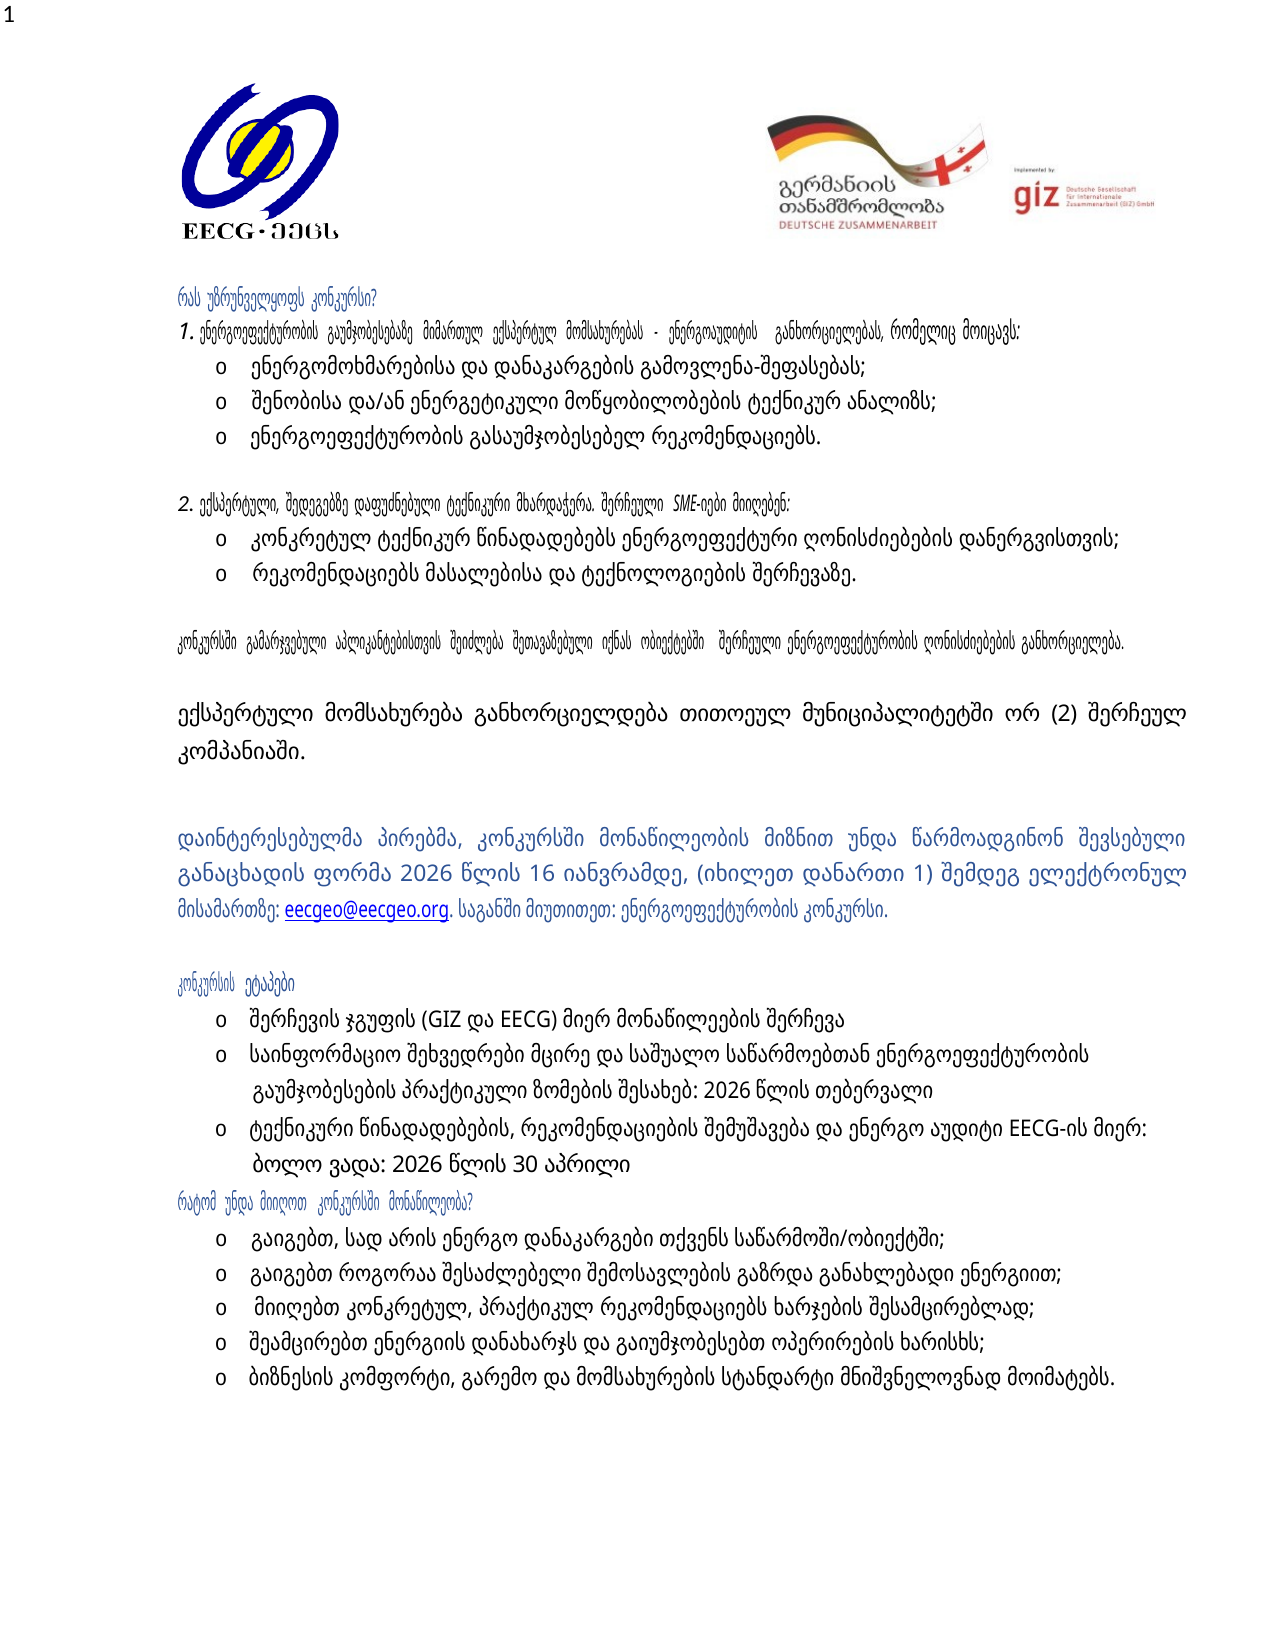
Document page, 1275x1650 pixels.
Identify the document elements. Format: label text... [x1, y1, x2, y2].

text o გაიგებთ, სად არის ენერგო დანაკარგები თქვენს საწარმოში/ობიექტში; [215, 1222, 1200, 1253]
text o გაიგებთ როგორაა შესაძლებელი შემოსავლების გაზრდა განახლებადი ენერგიით; [215, 1256, 1200, 1288]
list ენერგოეფექტურობის გაუმჯობესებაზე მიმართულ ექსპერტულ მომსახურებას - ენერგოაუდიტის განხორციელებას, რომელიც მოიცავს: [177, 312, 1136, 346]
text o მიიღებთ კონკრეტულ, პრაქტიკულ რეკომენდაციებს ხარჯების შესამცირებლად; [215, 1291, 1200, 1323]
text დაინტერესებულმა პირებმა, კონკურსში მონაწილეობის მიზნით უნდა წარმოადგინონ შევსებული განაცხადის ფორმა 2026 წლის 16 იანვრამდე, (იხილეთ დანართი 1) შემდეგ ელექტრონულ მისამართზე: eecgeo@eecgeo.org. საგანში მიუთითეთ: ენერგოეფექტურობის კონკურსი. [177, 821, 1187, 924]
picture [765, 107, 1157, 239]
text o ენერგოეფექტურობის გასაუმჯობესებელ რეკომენდაციებს. [215, 420, 1200, 451]
text o შეამცირებთ ენერგიის დანახარჯს და გაიუმჯობესებთ ოპერირების ხარისხს; [214, 1326, 1200, 1358]
text o ტექნიკური წინადადებების, რეკომენდაციების შემუშავება და ენერგო აუდიტი EECG-ის მიერ: ბოლო ვადა: 2026 წლის 30 აპრილი [214, 1111, 1200, 1179]
text o კონკრეტულ ტექნიკურ წინადადებებს ენერგოეფექტური ღონისძიებების დანერგვისთვის; [215, 522, 1200, 554]
subtitle კონკურსის ეტაპები [177, 966, 1200, 999]
subtitle რატომ უნდა მიიღოთ კონკურსში მონაწილეობა? [177, 1185, 1200, 1218]
text o ბიზნესის კომფორტი, გარემო და მომსახურების სტანდარტი მნიშვნელოვნად მოიმატებს. [214, 1361, 1200, 1392]
text o შენობისა და/ან ენერგეტიკული მოწყობილობების ტექნიკურ ანალიზს; [215, 385, 1200, 416]
list ექსპერტული, შედეგებზე დაფუძნებული ტექნიკური მხარდაჭერა. შერჩეული SME-იები მიიღებენ: [177, 487, 1200, 518]
text o რეკომენდაციებს მასალებისა და ტექნოლოგიების შერჩევაზე. [215, 557, 1200, 589]
text o საინფორმაციო შეხვედრები მცირე და საშუალო საწარმოებთან ენერგოეფექტურობის გაუმჯობესების პრაქტიკული ზომების შესახებ: 2026 წლის თებერვალი [215, 1038, 1200, 1105]
text o ენერგომოხმარებისა და დანაკარგების გამოვლენა-შეფასებას; [215, 350, 1200, 381]
picture [181, 83, 339, 239]
text o შერჩევის ჯგუფის (GIZ და EECG) მიერ მონაწილეების შერჩევა [215, 1003, 1200, 1034]
subtitle რას უზრუნველყოფს კონკურსი? [177, 281, 1200, 312]
text კონკურსში გამარჯვებული აპლიკანტებისთვის შეიძლება შეთავაზებული იქნას ობიექტებში შერჩეული ენერგოეფექტურობის ღონისძიებების განხორციელება. [177, 624, 1158, 656]
text ექსპერტული მომსახურება განხორციელდება თითოეულ მუნიციპალიტეტში ორ (2) შერჩეულ კომპანიაში. [177, 697, 1187, 766]
